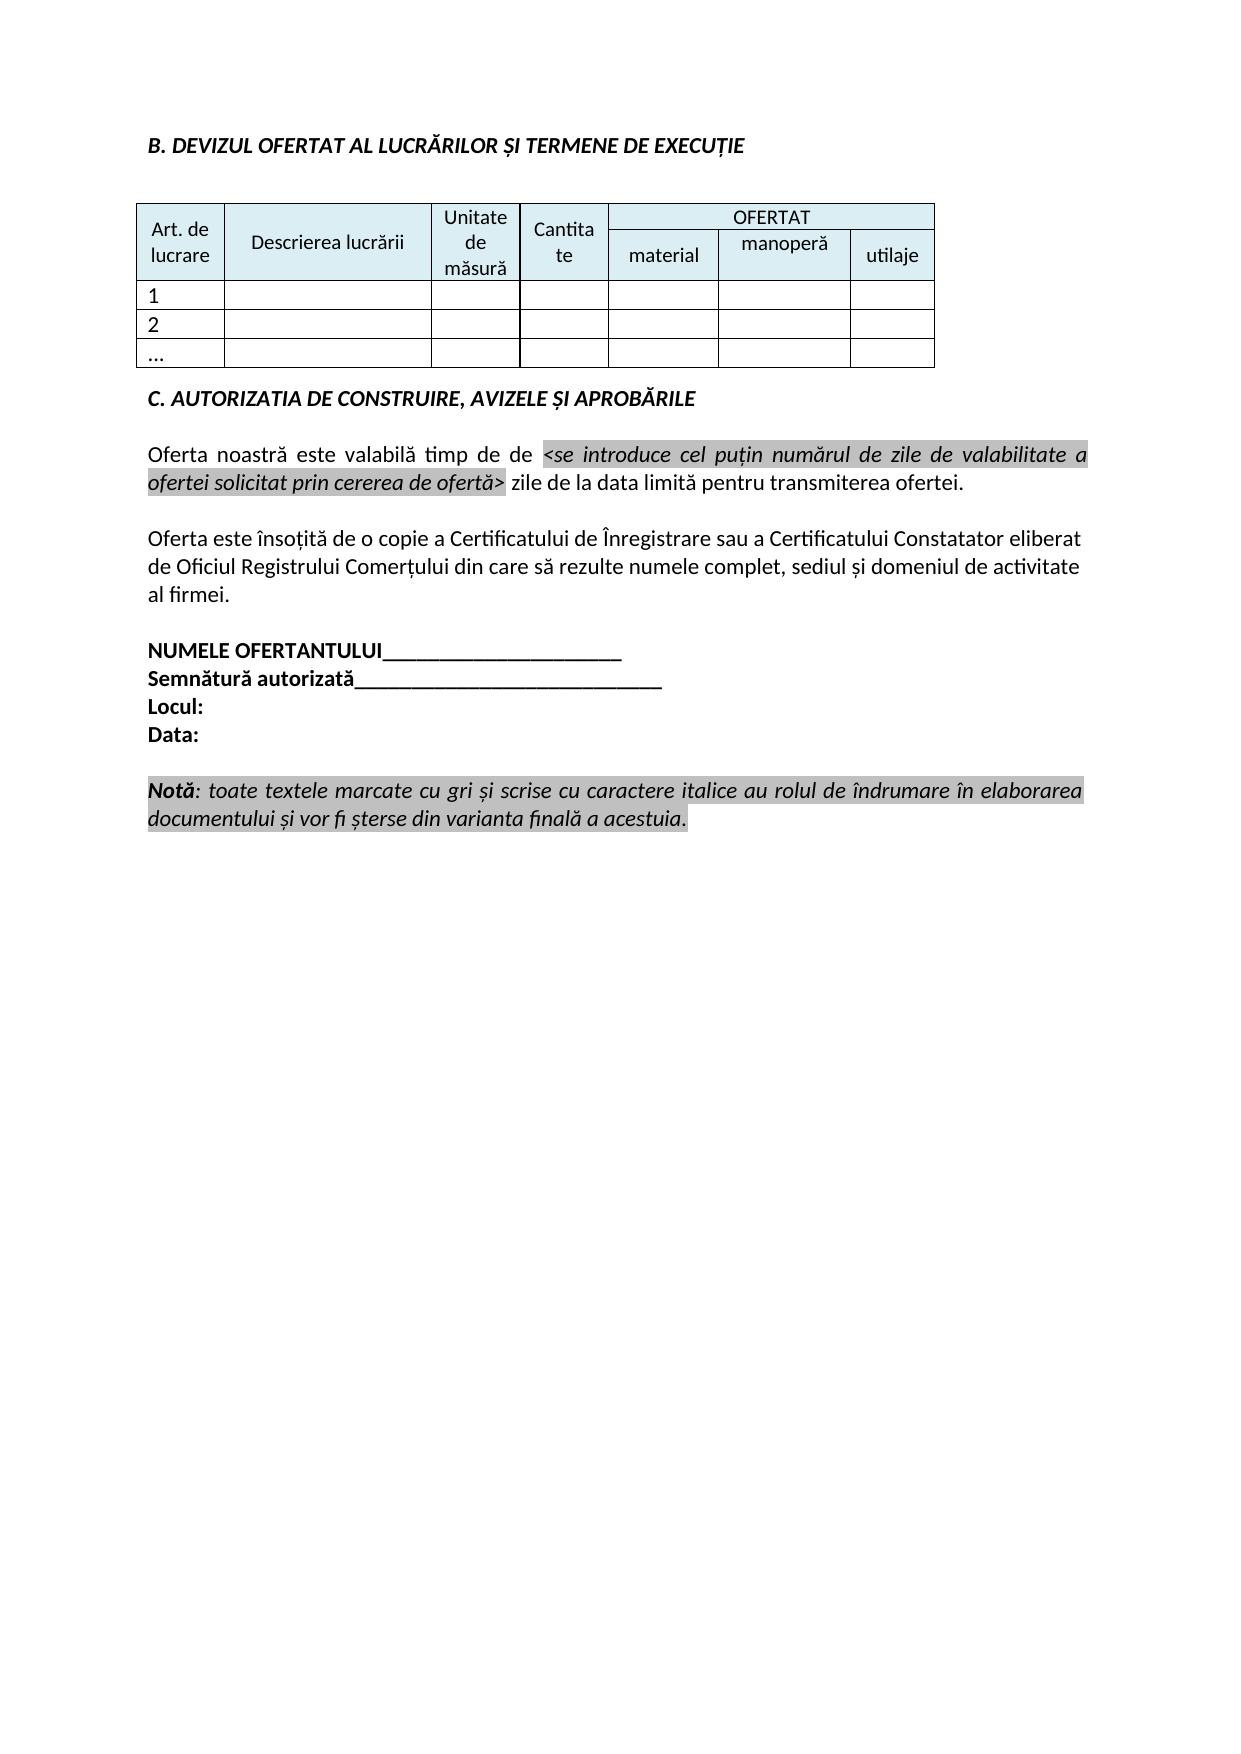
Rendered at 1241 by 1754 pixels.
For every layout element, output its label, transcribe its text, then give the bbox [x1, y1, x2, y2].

table_header Cantitate [521, 204, 608, 280]
text B. DEVIZUL OFERTAT AL LUCRĂRILOR ȘI TERMENE DE EXECUȚIE [148, 132, 1091, 159]
table_cell [719, 310, 850, 338]
table_cell [432, 281, 519, 309]
table_cell [851, 310, 934, 338]
table_cell 2 [137, 310, 224, 338]
table_cell [225, 339, 431, 367]
text Oferta este însoțită de o copie a Certificatului de Înregistrare sau a Certificatului Constatator eliberat de Oficiul Registrului Comerțului din care să rezulte numele complet, sediul și domeniul de activitate al firmei. [148, 524, 1091, 608]
table_cell [609, 310, 718, 338]
table_cell [521, 310, 608, 338]
table_cell manoperă [719, 230, 850, 280]
table_cell [521, 339, 608, 367]
text Locul: [148, 692, 1091, 720]
table_cell 1 [137, 281, 224, 309]
table_cell [851, 281, 934, 309]
table_cell ... [137, 339, 224, 367]
table_cell material [609, 230, 718, 280]
table_cell [719, 281, 850, 309]
table_cell [719, 339, 850, 367]
table_header Art. de lucrare [137, 204, 224, 280]
table_cell [521, 281, 608, 309]
text Notă: toate textele marcate cu gri și scrise cu caractere italice au rolul de îndrumare în elaborarea documentului și vor fi șterse din varianta finală a acestuia. [688, 776, 1086, 832]
text NUMELE OFERTANTULUI_____________________ [148, 636, 1091, 664]
text Semnătură autorizată___________________________ [148, 664, 1091, 692]
table_cell [225, 281, 431, 309]
table_cell [225, 310, 431, 338]
text Data: [148, 720, 1091, 748]
table_cell [609, 339, 718, 367]
table_header Descrierea lucrării [225, 204, 431, 280]
table_cell [432, 310, 519, 338]
table_cell utilaje [851, 230, 934, 280]
table_cell [432, 339, 519, 367]
table_header Unitate de măsură [432, 204, 519, 280]
table_header OFERTAT [609, 204, 934, 229]
text C. AUTORIZATIA DE CONSTRUIRE, AVIZELE ȘI APROBĂRILE [148, 384, 1091, 412]
text Oferta noastră este valabilă timp de de <se introduce cel puțin numărul de zile de valabilitate a ofertei solicitat prin cererea de ofertă> zile de la data limită pentru transmiterea ofertei. [148, 440, 1091, 496]
table_cell [609, 281, 718, 309]
table_cell [851, 339, 934, 367]
